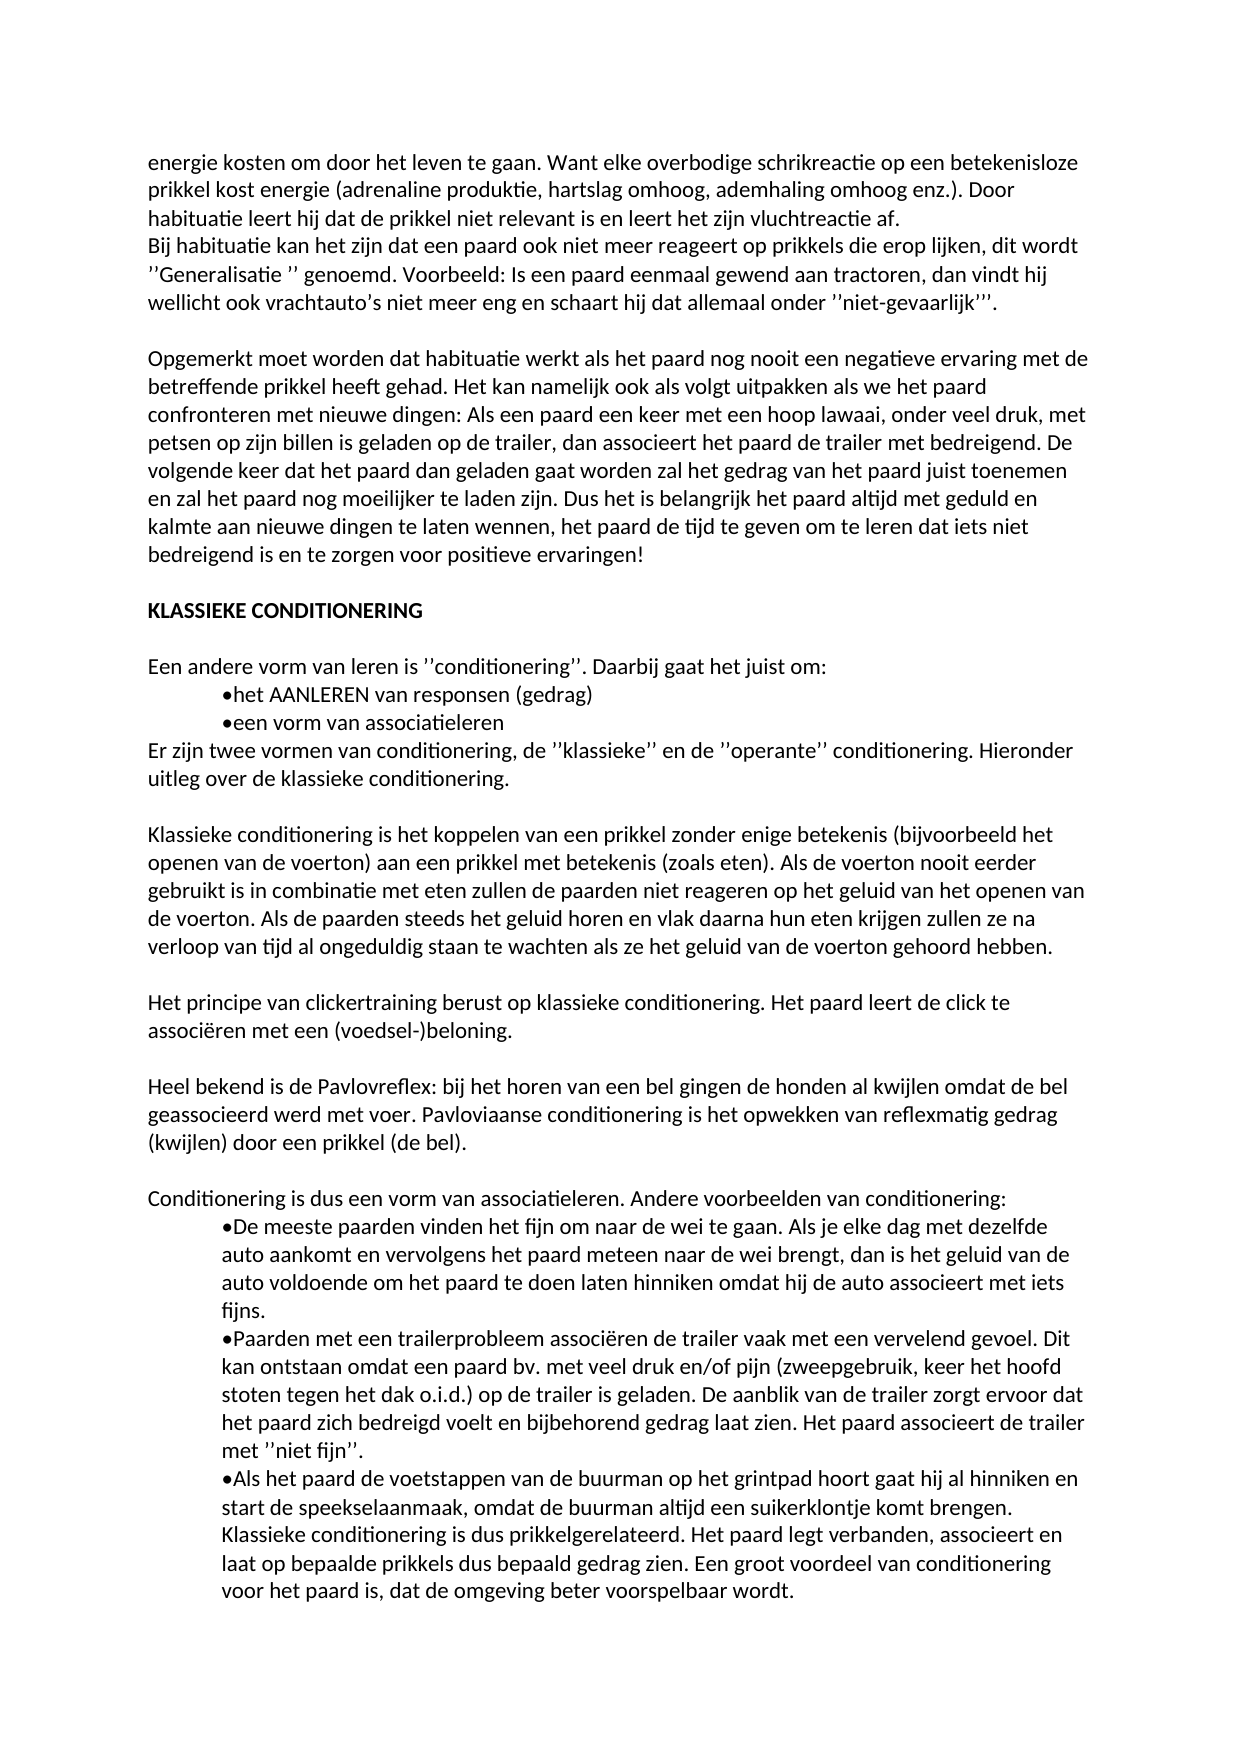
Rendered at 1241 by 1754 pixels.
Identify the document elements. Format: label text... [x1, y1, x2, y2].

text Heel bekend is de Pavlovreflex: bij het horen van een bel gingen de honden al kwijlen omdat de bel geassocieerd werd met voer. Pavloviaanse conditionering is het opwekken van reflexmatig gedrag (kwijlen) door een prikkel (de bel). [148, 1072, 1093, 1156]
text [148, 148, 1093, 232]
text •het AANLEREN van responsen (gedrag) [221, 680, 1093, 708]
text Opgemerkt moet worden dat habituatie werkt als het paard nog nooit een negatieve ervaring met de betreffende prikkel heeft gehad. Het kan namelijk ook als volgt uitpakken als we het paard confronteren met nieuwe dingen: Als een paard een keer met een hoop lawaai, onder veel druk, met petsen op zijn billen is geladen op de trailer, dan associeert het paard de trailer met bedreigend. De volgende keer dat het paard dan geladen gaat worden zal het gedrag van het paard juist toenemen en zal het paard nog moeilijker te laden zijn. Dus het is belangrijk het paard altijd met geduld en kalmte aan nieuwe dingen te laten wennen, het paard de tijd te geven om te leren dat iets niet bedreigend is en te zorgen voor positieve ervaringen! [148, 344, 1093, 568]
text •Als het paard de voetstappen van de buurman op het grintpad hoort gaat hij al hinniken en start de speekselaanmaak, omdat de buurman altijd een suikerklontje komt brengen. [221, 1464, 1093, 1521]
text Conditionering is dus een vorm van associatieleren. Andere voorbeelden van conditionering: [148, 1184, 1093, 1212]
text Bij habituatie kan het zijn dat een paard ook niet meer reageert op prikkels die erop lijken, dit wordt ’’Generalisatie ’’ genoemd. Voorbeeld: Is een paard eenmaal gewend aan tractoren, dan vindt hij wellicht ook vrachtauto’s niet meer eng en schaart hij dat allemaal onder ’’niet-gevaarlijk’’’. [148, 232, 1093, 316]
text Een andere vorm van leren is ’’conditionering’’. Daarbij gaat het juist om: [148, 652, 1093, 680]
text KLASSIEKE CONDITIONERING [148, 596, 1093, 624]
text •een vorm van associatieleren [221, 708, 1093, 736]
text Het principe van clickertraining berust op klassieke conditionering. Het paard leert de click te associëren met een (voedsel-)beloning. [148, 988, 1093, 1044]
text Klassieke conditionering is het koppelen van een prikkel zonder enige betekenis (bijvoorbeeld het openen van de voerton) aan een prikkel met betekenis (zoals eten). Als de voerton nooit eerder gebruikt is in combinatie met eten zullen de paarden niet reageren op het geluid van het openen van de voerton. Als de paarden steeds het geluid horen en vlak daarna hun eten krijgen zullen ze na verloop van tijd al ongeduldig staan te wachten als ze het geluid van de voerton gehoord hebben. [148, 820, 1093, 960]
text •De meeste paarden vinden het fijn om naar de wei te gaan. Als je elke dag met dezelfde auto aankomt en vervolgens het paard meteen naar de wei brengt, dan is het geluid van de auto voldoende om het paard te doen laten hinniken omdat hij de auto associeert met iets fijns. [221, 1212, 1093, 1324]
text •Paarden met een trailerprobleem associëren de trailer vaak met een vervelend gevoel. Dit kan ontstaan omdat een paard bv. met veel druk en/of pijn (zweepgebruik, keer het hoofd stoten tegen het dak o.i.d.) op de trailer is geladen. De aanblik van de trailer zorgt ervoor dat het paard zich bedreigd voelt en bijbehorend gedrag laat zien. Het paard associeert de trailer met ’’niet fijn’’. [221, 1324, 1093, 1464]
text Klassieke conditionering is dus prikkelgerelateerd. Het paard legt verbanden, associeert en laat op bepaalde prikkels dus bepaald gedrag zien. Een groot voordeel van conditionering voor het paard is, dat de omgeving beter voorspelbaar wordt. [221, 1521, 1093, 1605]
text Er zijn twee vormen van conditionering, de ’’klassieke’’ en de ’’operante’’ conditionering. Hieronder uitleg over de klassieke conditionering. [148, 736, 1093, 792]
